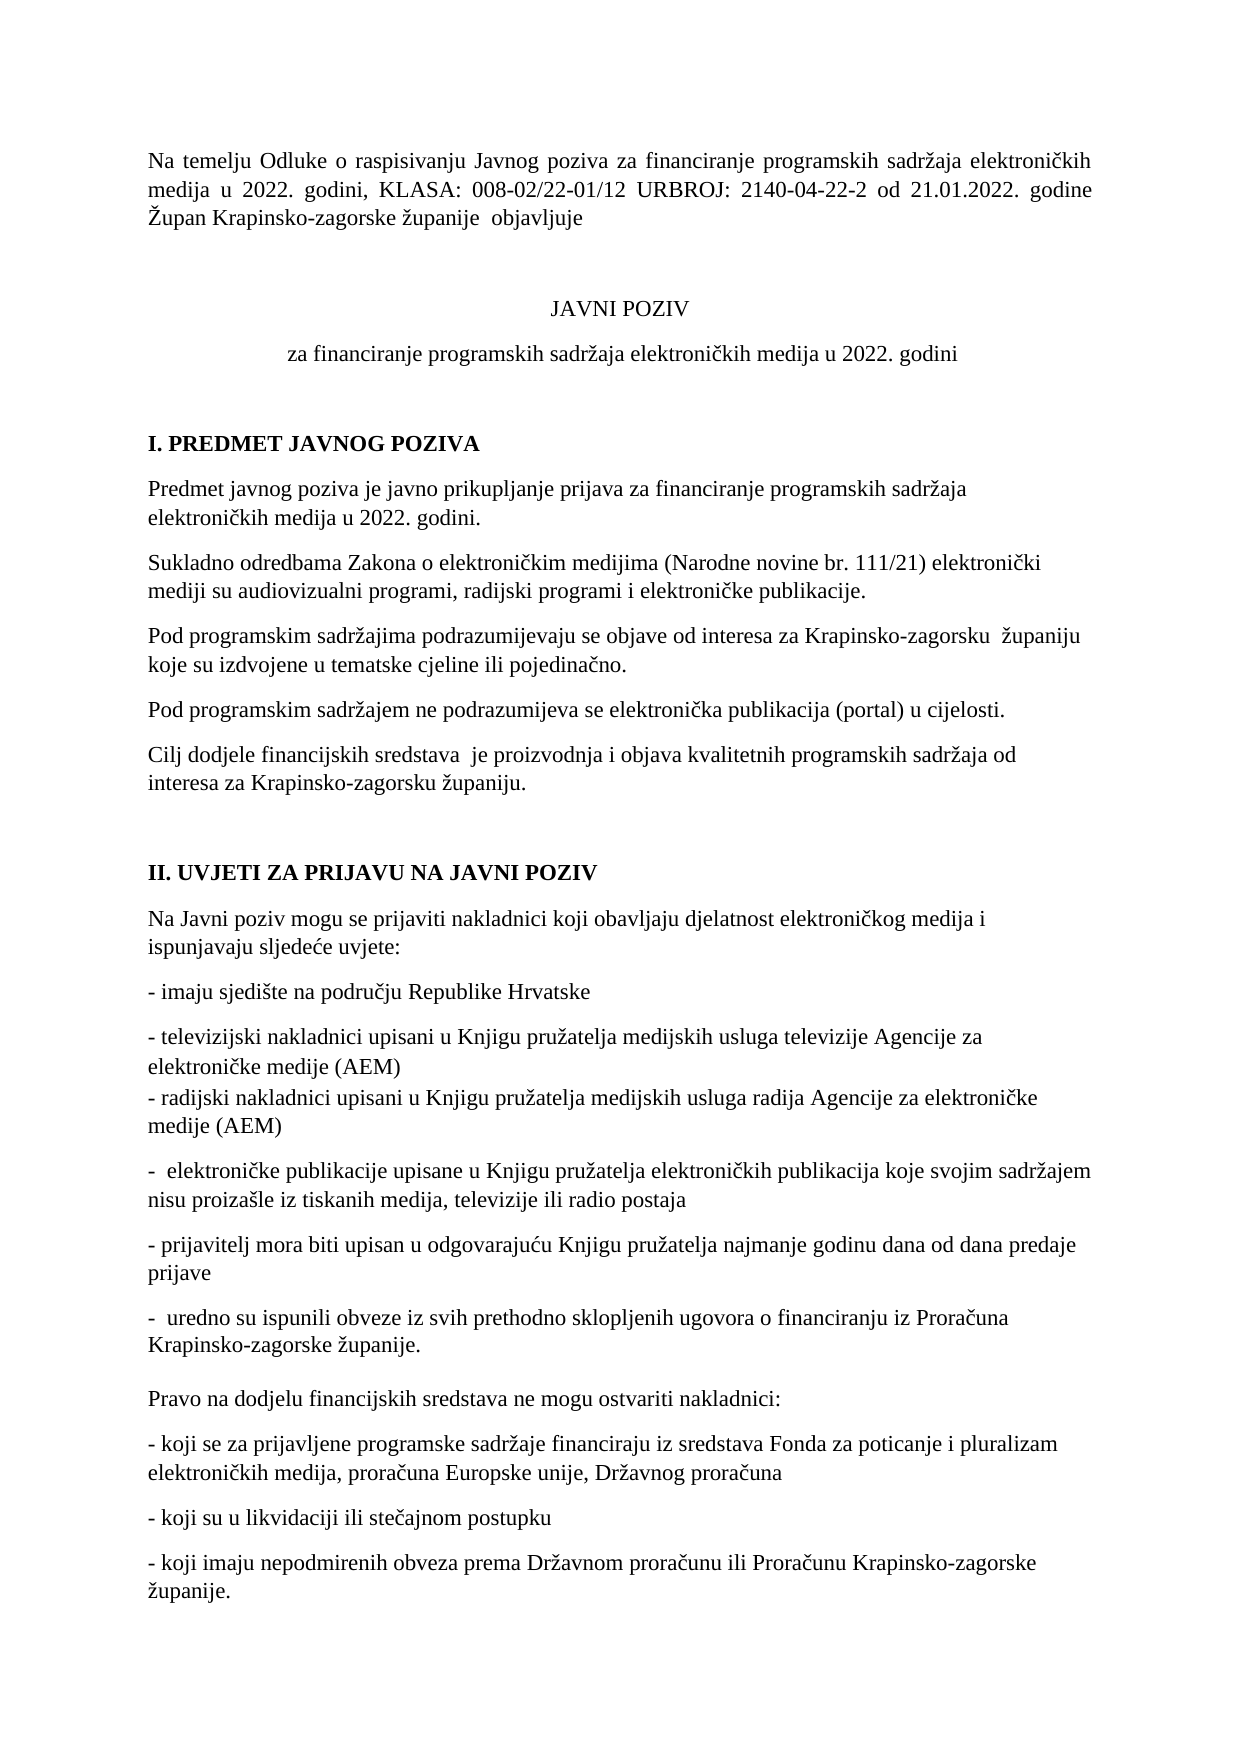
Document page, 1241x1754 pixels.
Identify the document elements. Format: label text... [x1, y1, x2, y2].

text - koji imaju nepodmirenih obveza prema Državnom proračunu ili Proračunu Krapinsko-zagorske županije. [148, 1549, 1093, 1603]
text - koji su u likvidaciji ili stečajnom postupku [148, 1504, 1093, 1530]
text Pravo na dodjelu financijskih sredstava ne mogu ostvariti nakladnici: [148, 1385, 1093, 1411]
text - televizijski nakladnici upisani u Knjigu pružatelja medijskih usluga televizije Agencije za elektroničke medije (AEM) [148, 1023, 1093, 1080]
text - imaju sjedište na području Republike Hrvatske [148, 978, 1093, 1004]
text Predmet javnog poziva je javno prikupljanje prijava za financiranje programskih sadržaja elektroničkih medija u 2022. godini. [148, 475, 1093, 530]
text JAVNI POZIV [148, 295, 1093, 321]
text II. UVJETI ZA PRIJAVU NA JAVNI POZIV [148, 859, 1093, 886]
text - uredno su ispunili obveze iz svih prethodno sklopljenih ugovora o financiranju iz Proračuna Krapinsko-zagorske županije. [148, 1304, 1093, 1357]
text - radijski nakladnici upisani u Knjigu pružatelja medijskih usluga radija Agencije za elektroničke medije (AEM) [148, 1084, 1093, 1138]
text I. PREDMET JAVNOG POZIVA [148, 430, 1093, 456]
text Pod programskim sadržajem ne podrazumijeva se elektronička publikacija (portal) u cijelosti. [148, 696, 1093, 722]
text - elektroničke publikacije upisane u Knjigu pružatelja elektroničkih publikacija koje svojim sadržajem nisu proizašle iz tiskanih medija, televizije ili radio postaja [148, 1157, 1093, 1212]
text za financiranje programskih sadržaja elektroničkih medija u 2022. godini [148, 340, 1093, 366]
text Na temelju Odluke o raspisivanju Javnog poziva za financiranje programskih sadržaja elektroničkih medija u 2022. godini, KLASA: 008-02/22-01/12 URBROJ: 2140-04-22-2 od 21.01.2022. godine Župan Krapinsko-zagorske županije objavljuje [148, 148, 1093, 231]
text - prijavitelj mora biti upisan u odgovarajuću Knjigu pružatelja najmanje godinu dana od dana predaje prijave [148, 1231, 1093, 1286]
text Cilj dodjele financijskih sredstava je proizvodnja i objava kvalitetnih programskih sadržaja od interesa za Krapinsko-zagorsku županiju. [148, 741, 1093, 796]
text Pod programskim sadržajima podrazumijevaju se objave od interesa za Krapinsko-zagorsku županiju koje su izdvojene u tematske cjeline ili pojedinačno. [148, 622, 1093, 677]
text Sukladno odredbama Zakona o elektroničkim medijima (Narodne novine br. 111/21) elektronički mediji su audiovizualni programi, radijski programi i elektroničke publikacije. [148, 549, 1093, 603]
text - koji se za prijavljene programske sadržaje financiraju iz sredstava Fonda za poticanje i pluralizam elektroničkih medija, proračuna Europske unije, Državnog proračuna [148, 1430, 1093, 1485]
text Na Javni poziv mogu se prijaviti nakladnici koji obavljaju djelatnost elektroničkog medija i ispunjavaju sljedeće uvjete: [148, 904, 1093, 959]
